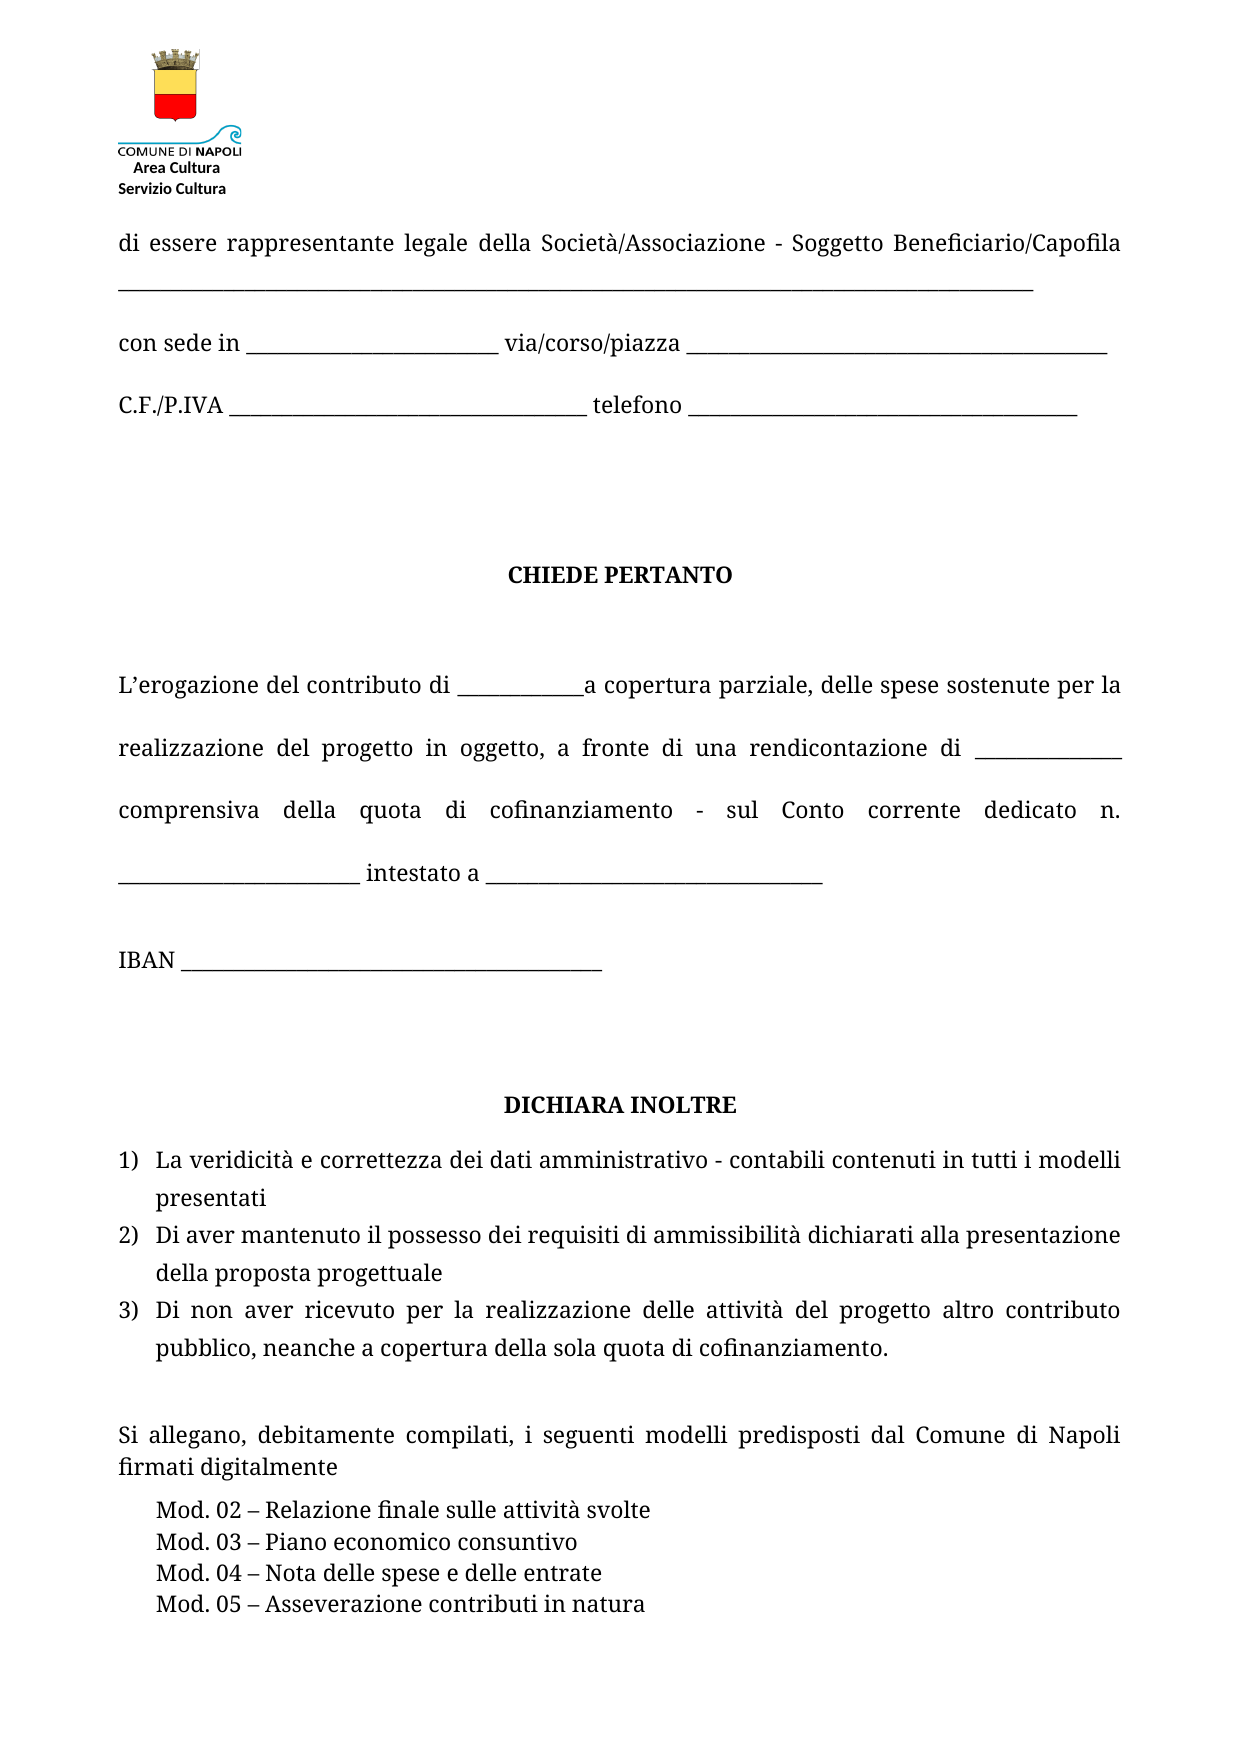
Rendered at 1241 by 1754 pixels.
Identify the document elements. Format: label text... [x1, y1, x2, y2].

text L’erogazione del contributo di ____________a copertura parziale, delle spese sostenute per la realizzazione del progetto in oggetto, a fronte di una rendicontazione di ______________ comprensiva della quota di cofinanziamento - sul Conto corrente dedicato n. _______________________ intestato a ________________________________ [118, 669, 1122, 888]
list La veridicità e correttezza dei dati amministrativo - contabili contenuti in tutti i modelli presentati [118, 1144, 1122, 1213]
text Mod. 02 – Relazione finale sulle attività svolte [156, 1494, 1122, 1526]
picture [118, 127, 242, 156]
text con sede in ________________________ via/corso/piazza ________________________________________ [118, 326, 1122, 358]
text di essere rappresentante legale della Società/Associazione - Soggetto Beneficiario/Capofila _______________________________________________________________________________________ [118, 226, 1122, 295]
text Mod. 03 – Piano economico consuntivo [156, 1526, 1122, 1557]
text C.F./P.IVA __________________________________ telefono _____________________________________ [118, 389, 1122, 420]
list Di aver mantenuto il possesso dei requisiti di ammissibilità dichiarati alla presentazione della proposta progettuale [118, 1219, 1122, 1288]
text IBAN ________________________________________ [118, 944, 1122, 975]
text CHIEDE PERTANTO [118, 561, 1122, 590]
picture [118, 49, 242, 142]
text Mod. 05 – Asseverazione contributi in natura [156, 1588, 1122, 1619]
text DICHIARA INOLTRE [118, 1090, 1122, 1119]
text Si allegano, debitamente compilati, i seguenti modelli predisposti dal Comune di Napoli firmati digitalmente [118, 1419, 1122, 1482]
picture [233, 137, 242, 142]
text Mod. 04 – Nota delle spese e delle entrate [156, 1557, 1122, 1588]
list Di non aver ricevuto per la realizzazione delle attività del progetto altro contributo pubblico, neanche a copertura della sola quota di cofinanziamento. [118, 1294, 1122, 1363]
